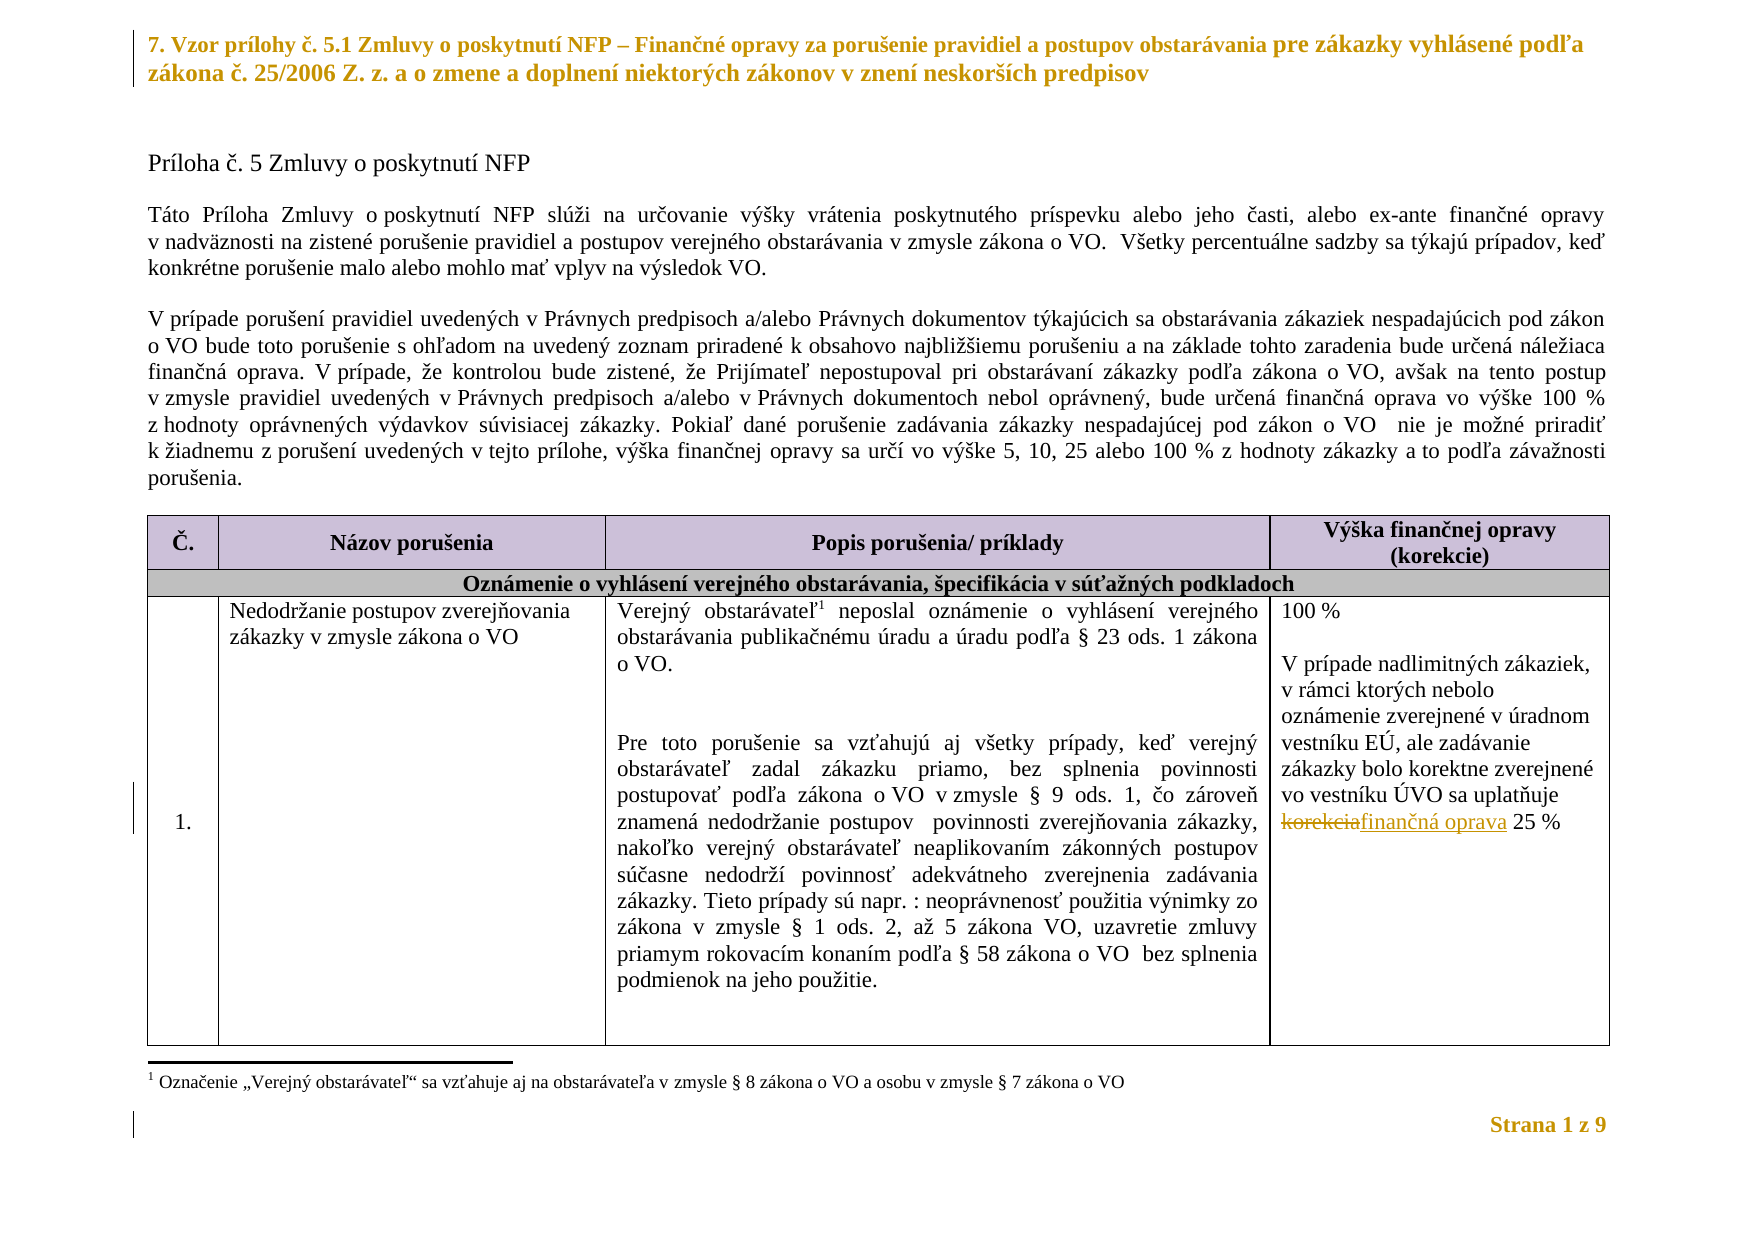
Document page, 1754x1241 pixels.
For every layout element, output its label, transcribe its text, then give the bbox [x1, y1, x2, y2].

table_cell Verejný obstarávateľ neposlal oznámenie o vyhlásení verejného obstarávania publikačnému úradu a úradu podľa § 23 ods. 1 zákona o VO. Pre toto porušenie sa vzťahujú aj všetky prípady, keď verejný obstarávateľ zadal zákazku priamo, bez splnenia povinnosti postupovať podľa zákona o VO v zmysle § 9 ods. 1, čo zároveň znamená nedodržanie postupov povinnosti zverejňovania zákazky, nakoľko verejný obstarávateľ neaplikovaním zákonných postupov súčasne nedodrží povinnosť adekvátneho zverejnenia zadávania zákazky. Tieto prípady sú napr. : neoprávnenosť použitia výnimky zo zákona v zmysle § 1 ods. 2, až 5 zákona VO, uzavretie zmluvy priamym rokovacím konaním podľa § 58 zákona o VO bez splnenia podmienok na jeho použitie. [606, 597, 1269, 1045]
table_header Č. [148, 516, 218, 569]
table_cell 1. [148, 597, 218, 1045]
text Príloha č. 5 Zmluvy o poskytnutí NFP [148, 148, 1606, 176]
table_cell Nedodržanie postupov zverejňovania zákazky v zmysle zákona o VO [219, 597, 605, 1045]
table_cell Oznámenie o vyhlásení verejného obstarávania, špecifikácia v súťažných podkladoch [148, 570, 1609, 596]
text Táto Príloha Zmluvy o poskytnutí NFP slúži na určovanie výšky vrátenia poskytnutého príspevku alebo jeho časti, alebo ex-ante finančné opravy v nadväznosti na zistené porušenie pravidiel a postupov verejného obstarávania v zmysle zákona o VO. Všetky percentuálne sadzby sa týkajú prípadov, keď konkrétne porušenie malo alebo mohlo mať vplyv na výsledok VO. [148, 201, 1606, 280]
text V prípade porušení pravidiel uvedených v Právnych predpisoch a/alebo Právnych dokumentov týkajúcich sa obstarávania zákaziek nespadajúcich pod zákon o VO bude toto porušenie s ohľadom na uvedený zoznam priradené k obsahovo najbližšiemu porušeniu a na základe tohto zaradenia bude určená náležiaca finančná oprava. V prípade, že kontrolou bude zistené, že Prijímateľ nepostupoval pri obstarávaní zákazky podľa zákona o VO, avšak na tento postup v zmysle pravidiel uvedených v Právnych predpisoch a/alebo v Právnych dokumentoch nebol oprávnený, bude určená finančná oprava vo výške 100 % z hodnoty oprávnených výdavkov súvisiacej zákazky. Pokiaľ dané porušenie zadávania zákazky nespadajúcej pod zákon o VO nie je možné priradiť k žiadnemu z porušení uvedených v tejto prílohe, výška finančnej opravy sa určí vo výške 5, 10, 25 alebo 100 % z hodnoty zákazky a to podľa závažnosti porušenia. [148, 305, 1606, 490]
table_header Výška finančnej opravy (korekcie) [1271, 516, 1609, 569]
table_header Názov porušenia [219, 516, 605, 569]
table_cell 100 % V prípade nadlimitných zákaziek, v rámci ktorých nebolo oznámenie zverejnené v úradnom vestníku EÚ, ale zadávanie zákazky bolo korektne zverejnené vo vestníku ÚVO sa uplatňuje 25 % [1271, 597, 1609, 1045]
table_header Popis porušenia/ príklady [606, 516, 1269, 569]
